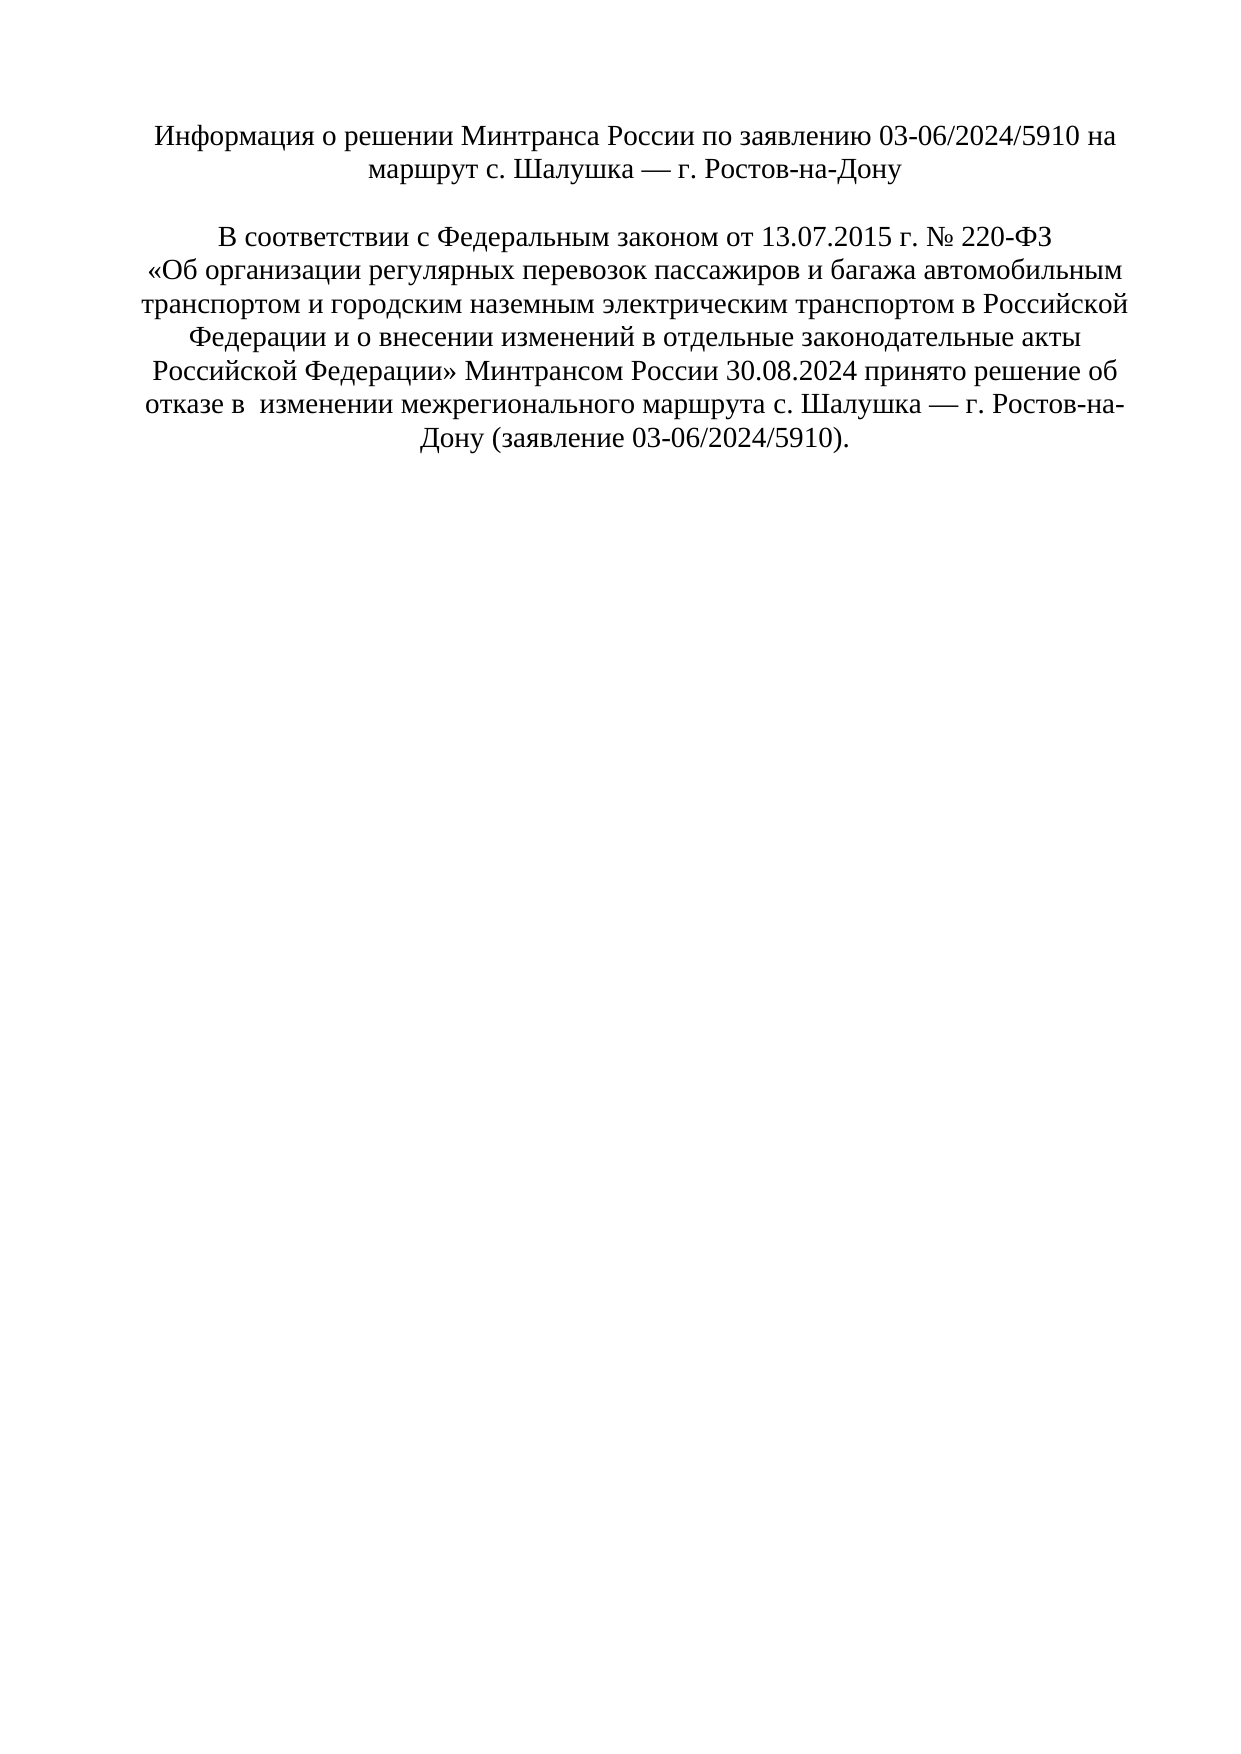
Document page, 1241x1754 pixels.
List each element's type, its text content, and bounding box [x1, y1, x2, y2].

text В соответствии с Федеральным законом от 13.07.2015 г. № 220-ФЗ «Об организации регулярных перевозок пассажиров и багажа автомобильным транспортом и городским наземным электрическим транспортом в Российской Федерации и о внесении изменений в отдельные законодательные акты Российской Федерации» Минтрансом России 30.08.2024 принято решение об отказе в изменении межрегионального маршрута с. Шалушка — г. Ростов-на-Дону (заявление 03-06/2024/5910). [118, 219, 1152, 453]
text Информация о решении Минтранса России по заявлению 03-06/2024/5910 на маршрут с. Шалушка — г. Ростов-на-Дону [118, 118, 1152, 185]
